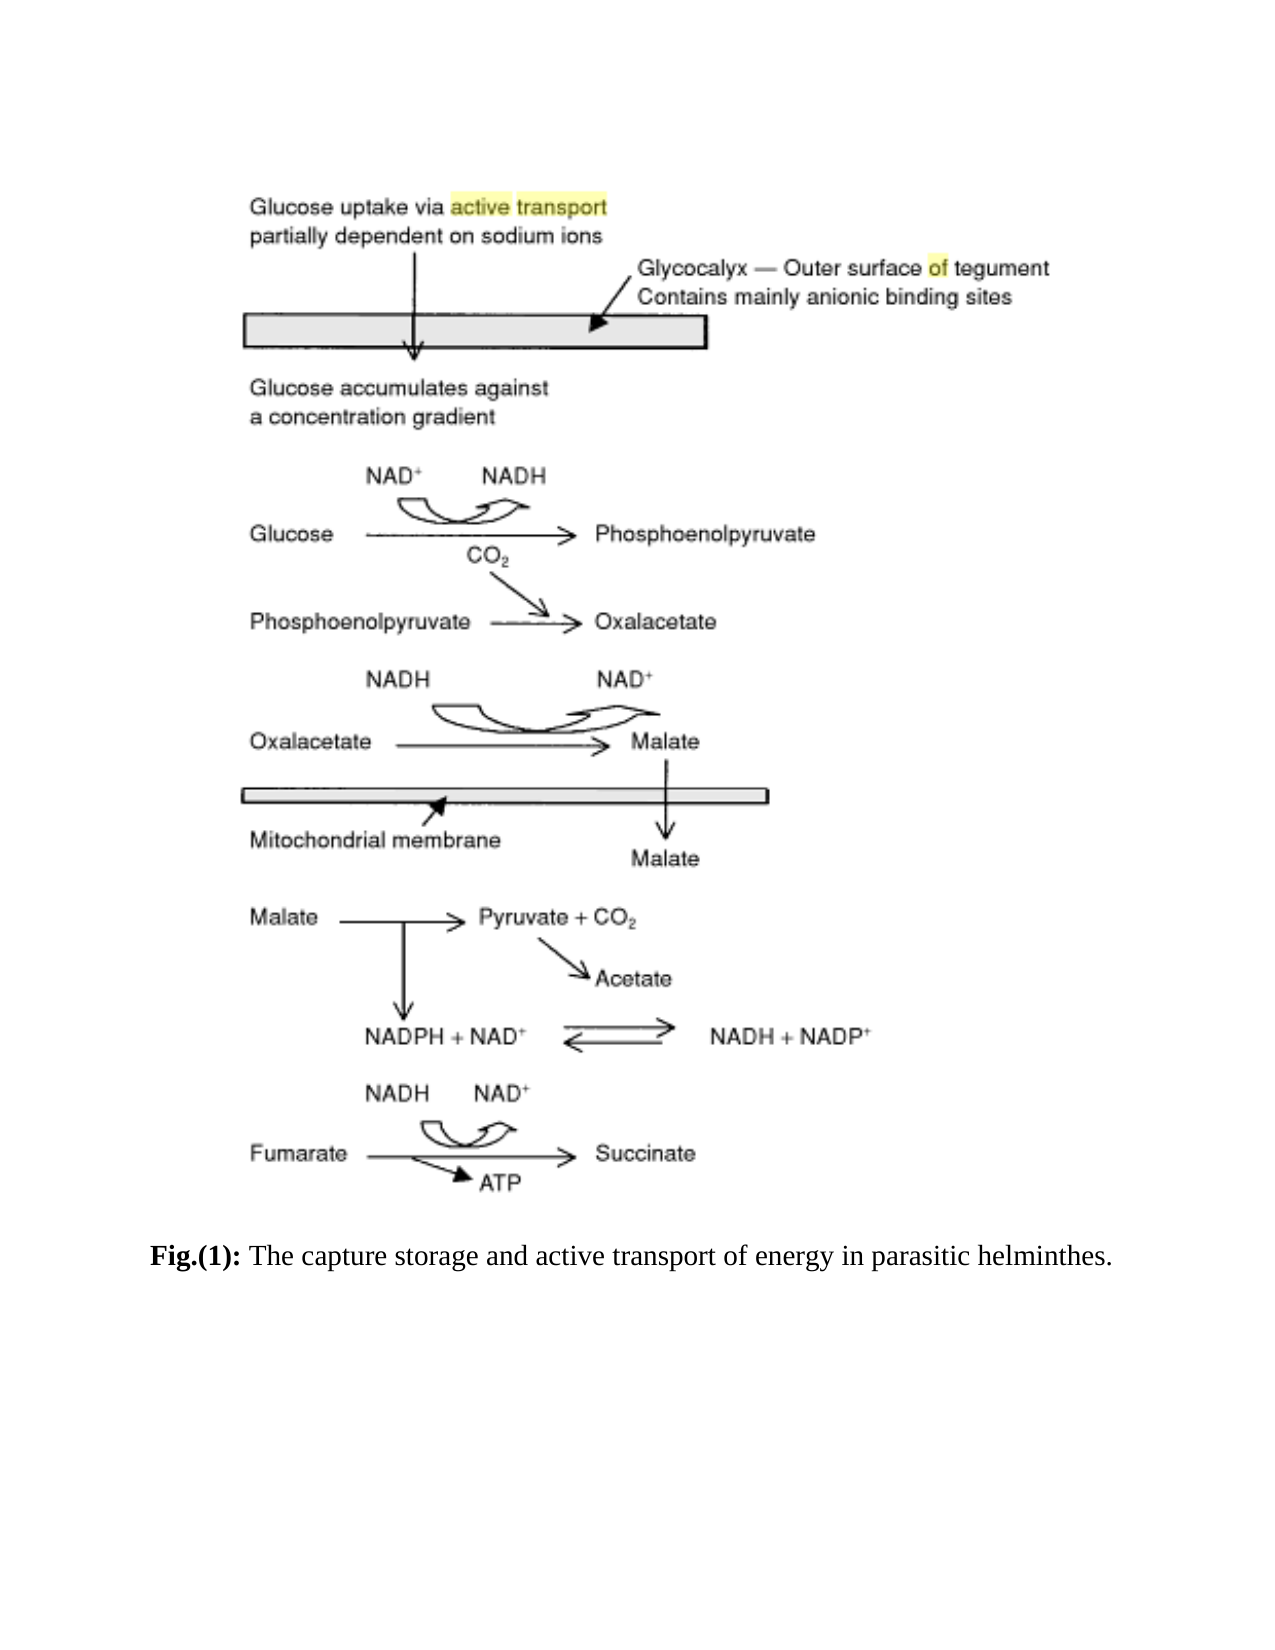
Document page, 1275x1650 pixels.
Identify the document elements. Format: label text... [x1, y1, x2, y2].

picture [198, 150, 1077, 1211]
text Fig.(1): The capture storage and active transport of energy in parasitic helminthes. [150, 1238, 1125, 1271]
